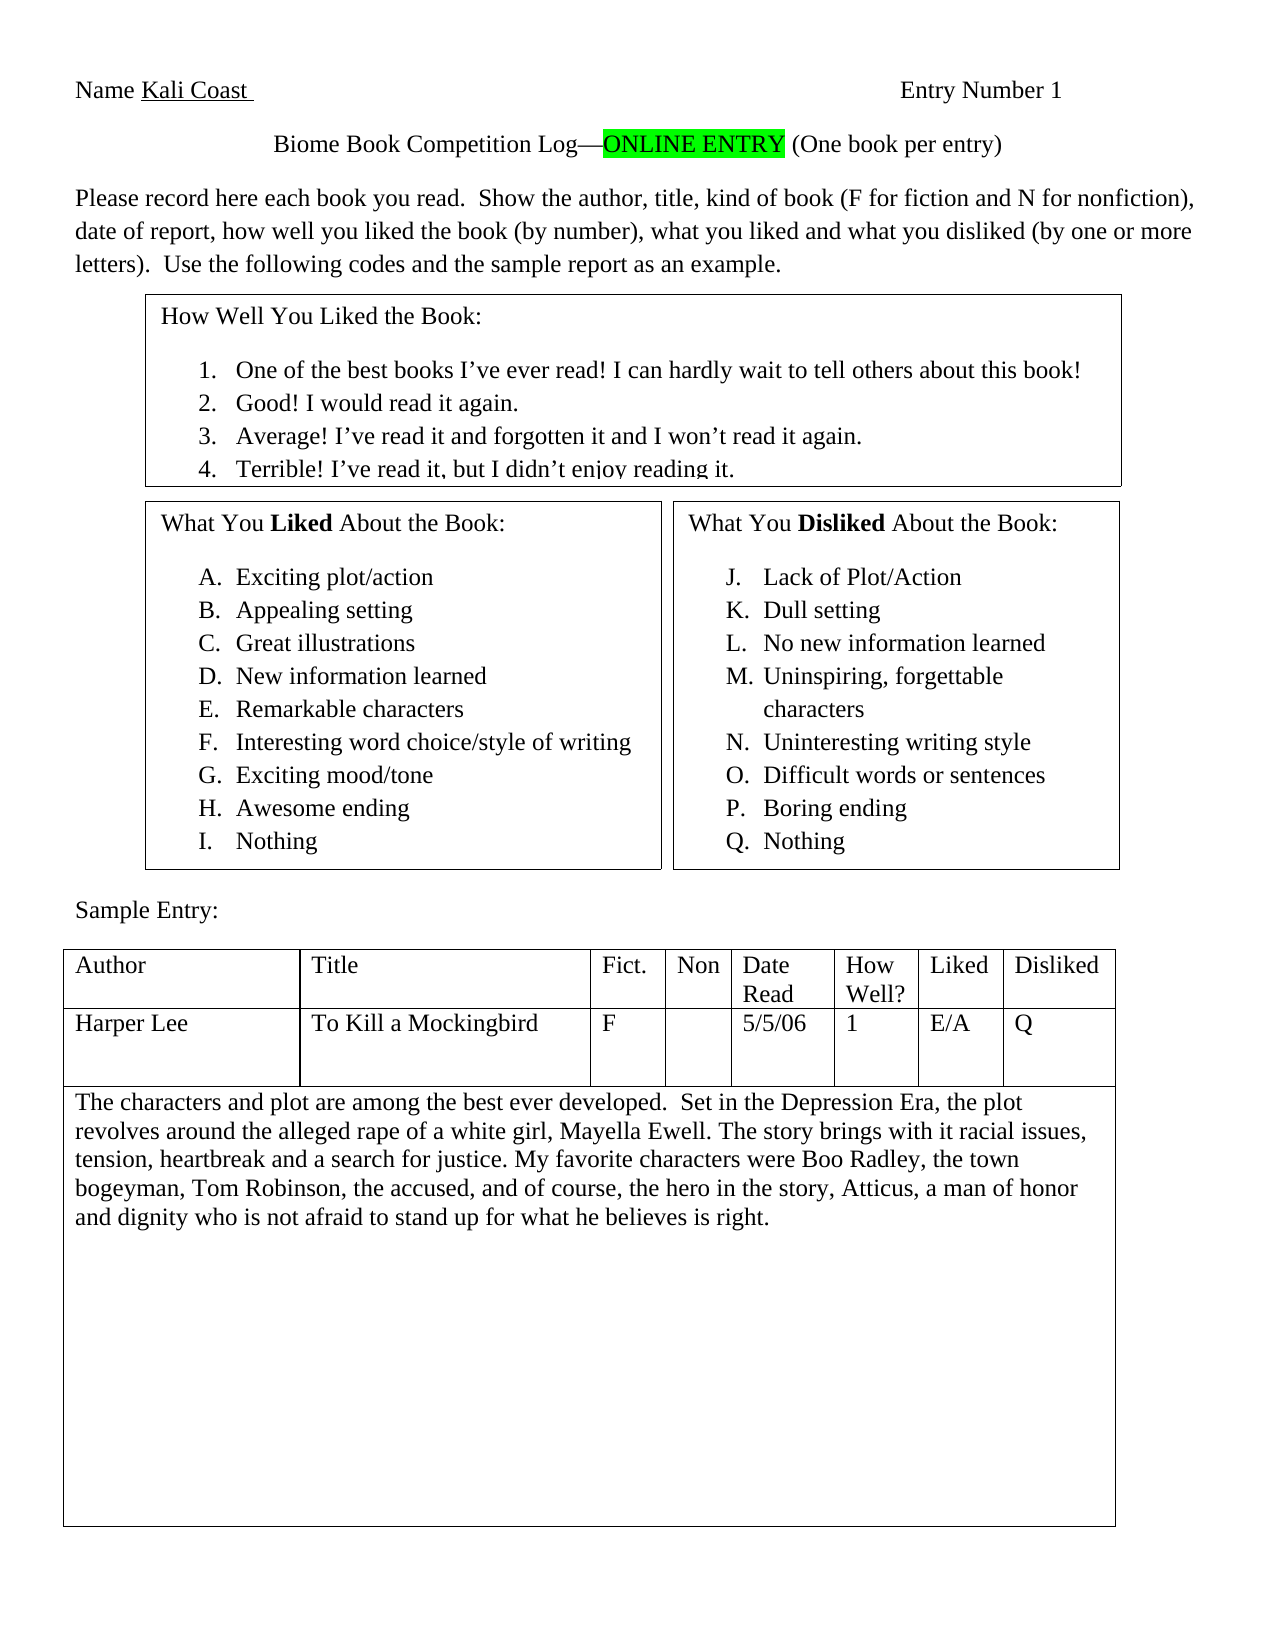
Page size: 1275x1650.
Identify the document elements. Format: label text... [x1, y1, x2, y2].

table_cell Q [1004, 1009, 1115, 1086]
list Please record here each book you read. Show the author, title, kind of book (F for fiction and N for nonfiction), date of report, how well you liked the book (by number), what you liked and what you disliked (by one or more letters). Use the following codes and the sample report as an example. [75, 183, 1200, 277]
text Sample Entry: [75, 895, 1200, 924]
table_header Non [666, 950, 731, 1007]
table_cell The characters and plot are among the best ever developed. Set in the Depression Era, the plot revolves around the alleged rape of a white girl, Mayella Ewell. The story brings with it racial issues, tension, heartbreak and a search for justice. My favorite characters were Boo Radley, the town bogeyman, Tom Robinson, the accused, and of course, the hero in the story, Atticus, a man of honor and dignity who is not afraid to stand up for what he believes is right. [64, 1087, 1115, 1526]
table_cell 5/5/06 [732, 1009, 834, 1086]
text Biome Book Competition Log—ONLINE ENTRY (One book per entry) [785, 129, 1200, 158]
table_cell [666, 1009, 731, 1086]
table_header Fict. [591, 950, 665, 1007]
table_cell E/A [919, 1009, 1003, 1086]
table_cell Harper Lee [64, 1009, 299, 1086]
table_header Liked [919, 950, 1003, 1007]
table_header Disliked [1004, 950, 1115, 1007]
text Biome Book Competition Log—ONLINE ENTRY (One book per entry) [75, 129, 603, 158]
text Name Kali Coast Entry Number [75, 75, 1200, 104]
table_cell 1 [835, 1009, 918, 1086]
table_cell F [591, 1009, 665, 1086]
table_header Date Read [732, 950, 834, 1007]
table_cell To Kill a Mockingbird [301, 1009, 590, 1086]
table_header Author [64, 950, 299, 1007]
table_header Title [301, 950, 590, 1007]
table_header How Well? [835, 950, 918, 1007]
